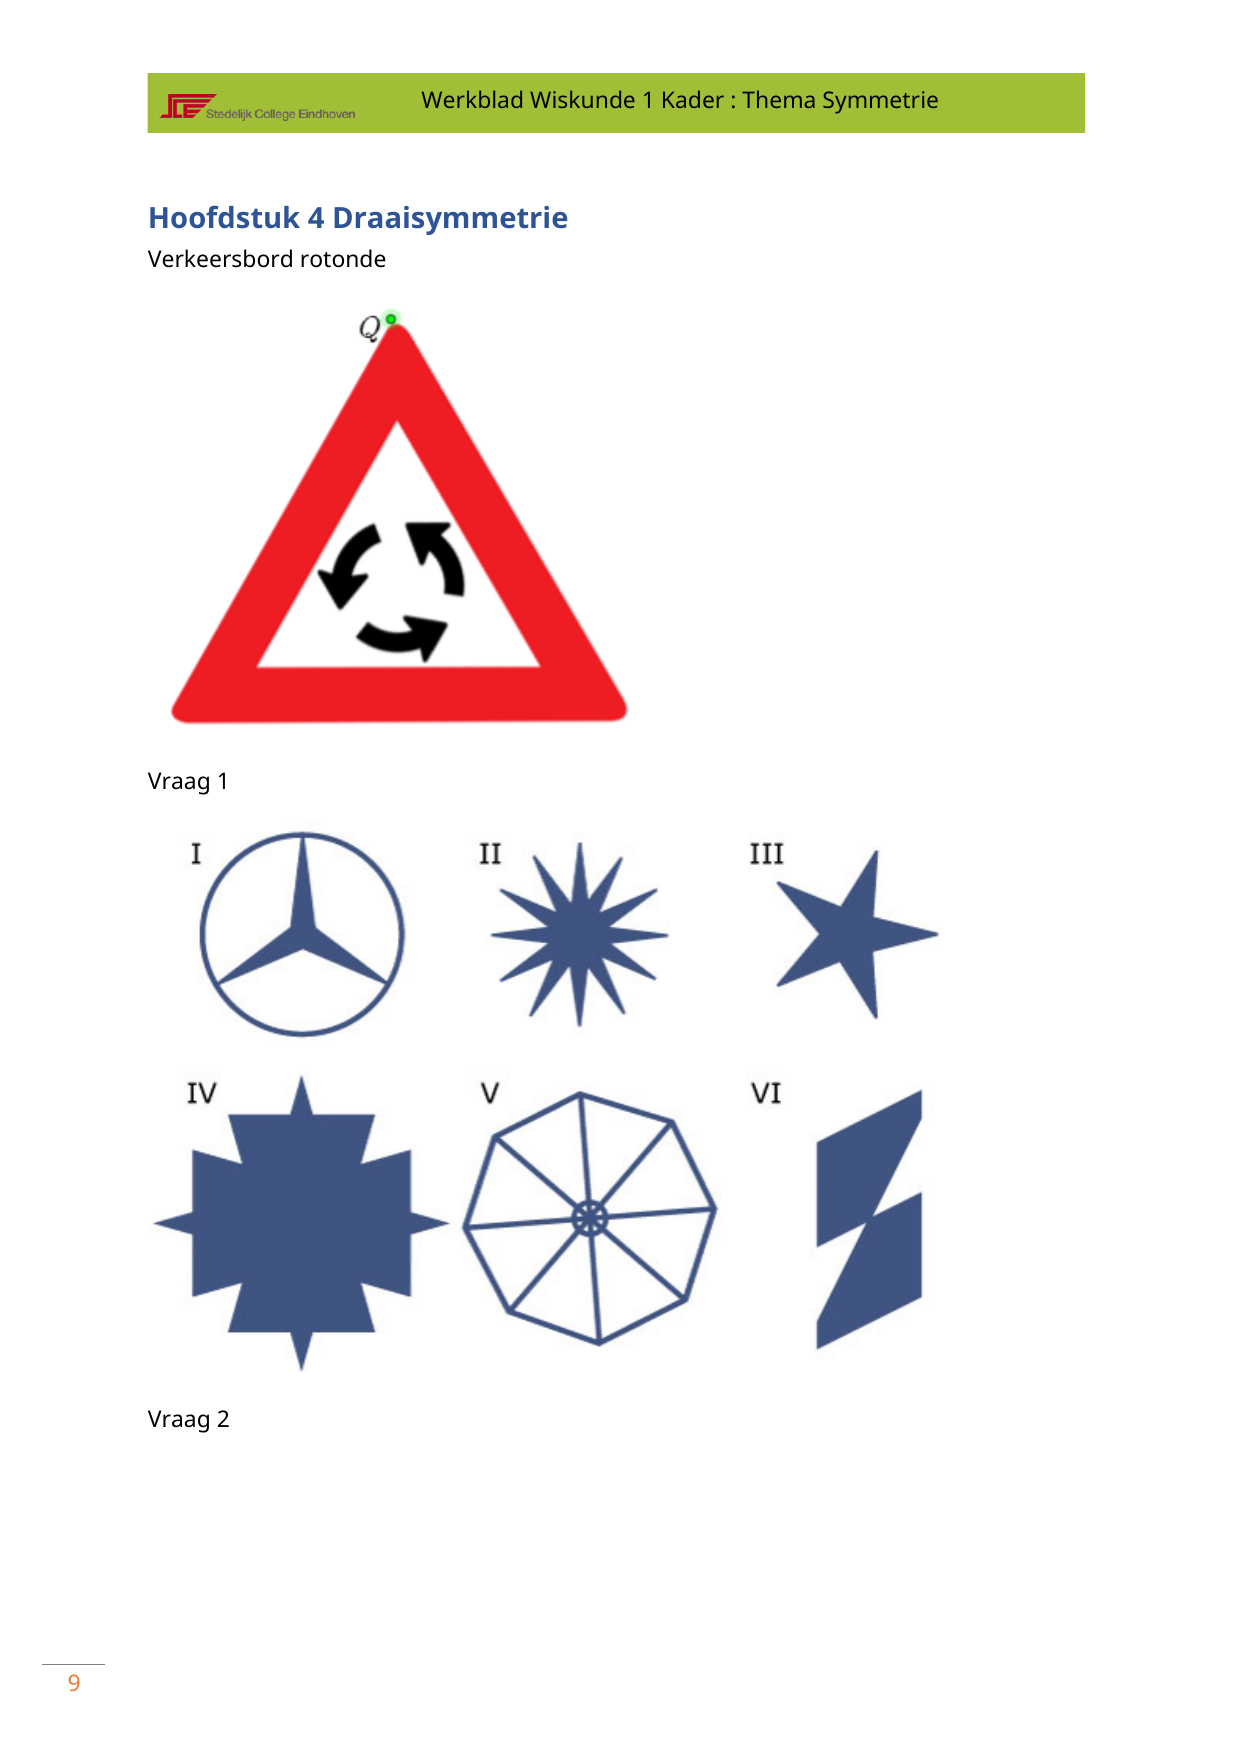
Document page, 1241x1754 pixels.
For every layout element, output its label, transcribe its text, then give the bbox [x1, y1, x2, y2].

subtitle Hoofdstuk 4 Draaisymmetrie [148, 198, 1093, 237]
text Verkeersbord rotonde [148, 243, 1093, 274]
picture [147, 300, 643, 739]
picture [147, 73, 1085, 133]
text Vraag 1 [148, 764, 1093, 796]
text Vraag 2 [148, 1403, 1093, 1435]
picture [147, 821, 942, 1378]
